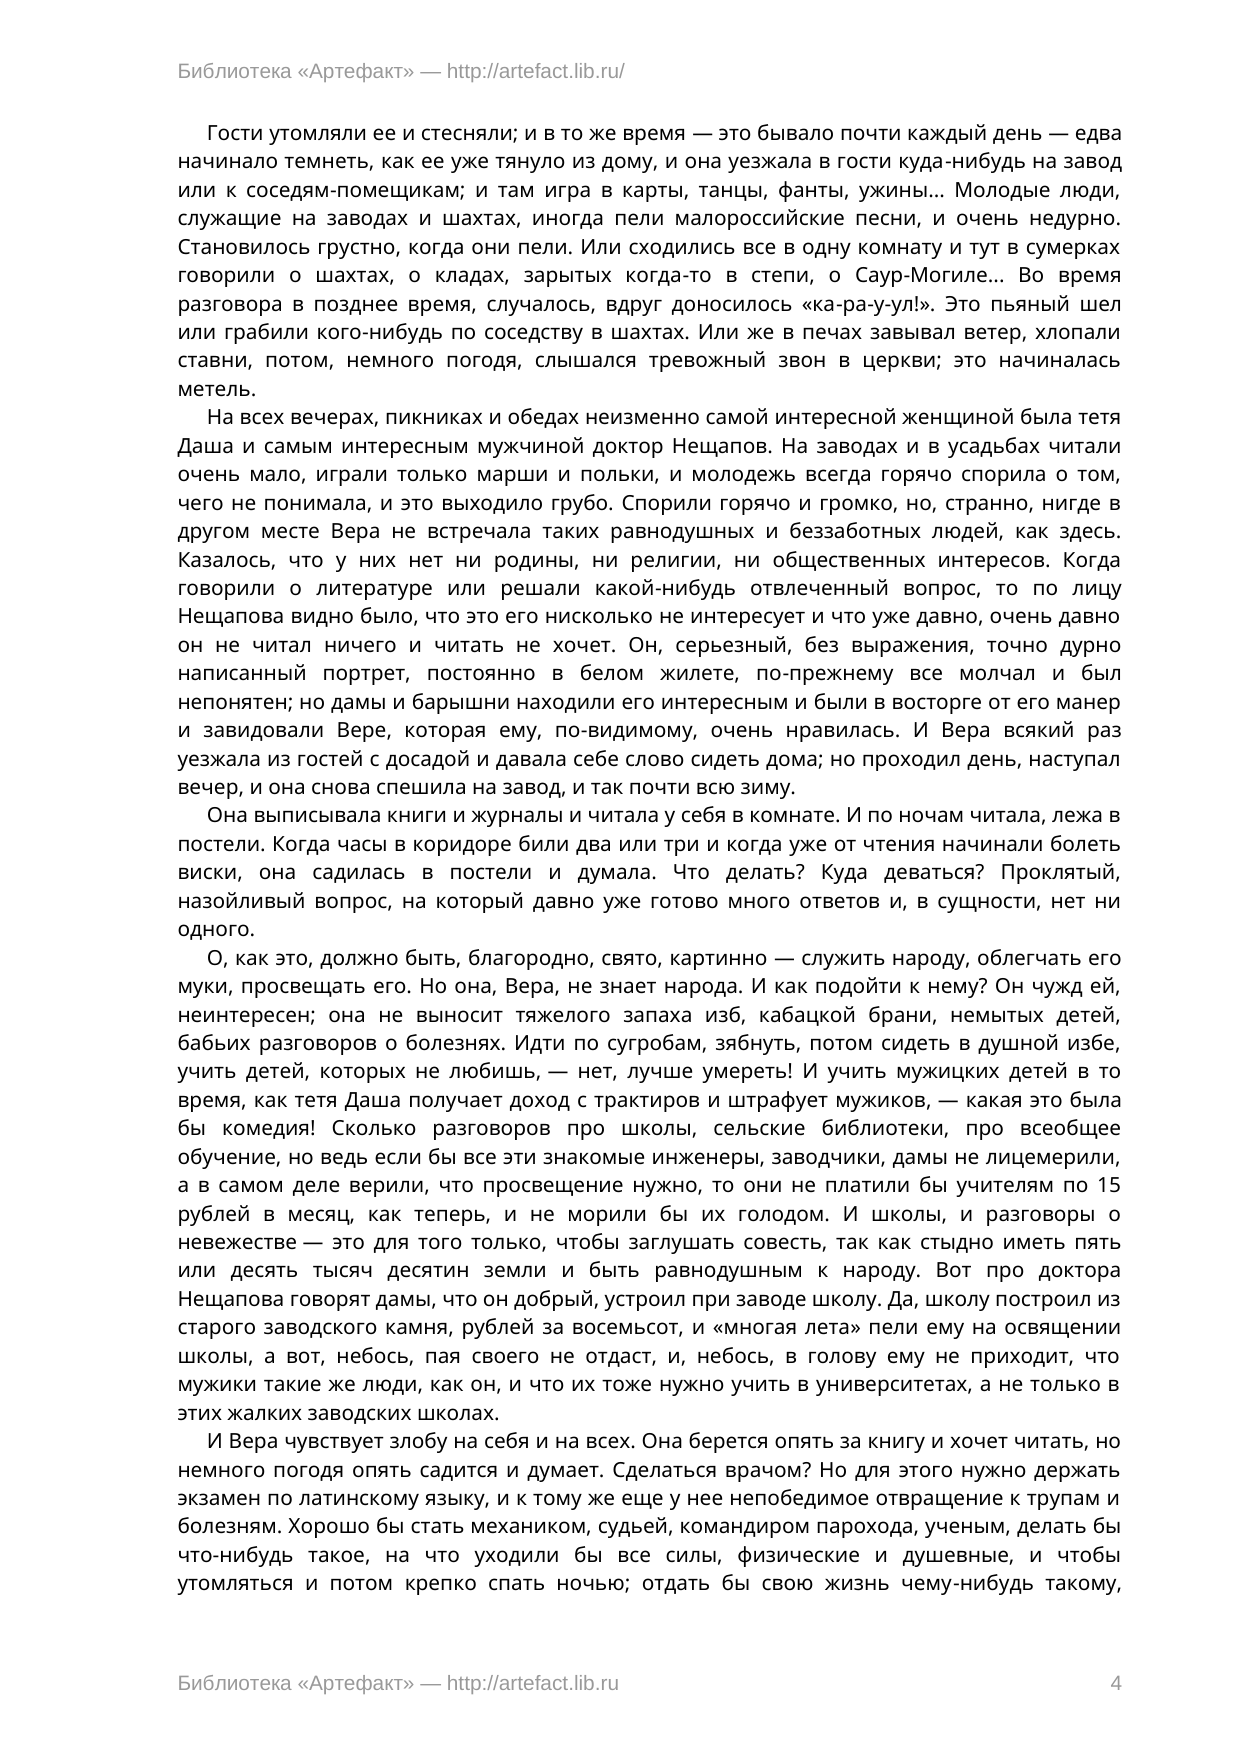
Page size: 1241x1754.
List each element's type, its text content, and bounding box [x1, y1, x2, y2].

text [177, 1426, 1122, 1597]
text О, как это, должно быть, благородно, свято, картинно — служить народу, облегчать его муки, просвещать его. Но она, Вера, не знает народа. И как подойти к нему? Он чужд ей, неинтересен; она не выносит тяжелого запаха изб, кабацкой брани, немытых детей, бабьих разговоров о болезнях. Идти по сугробам, зябнуть, потом сидеть в душной избе, учить детей, которых не любишь, — нет, лучше умереть! И учить мужицких детей в то время, как тетя Даша получает доход с трактиров и штрафует мужиков, — какая это была бы комедия! Сколько разговоров про школы, сельские библиотеки, про всеобщее обучение, но ведь если бы все эти знакомые инженеры, заводчики, дамы не лицемерили, а в самом деле верили, что просвещение нужно, то они не платили бы учителям по 15 рублей в месяц, как теперь, и не морили бы их голодом. И школы, и разговоры о невежестве — это для того только, чтобы заглушать совесть, так как стыдно иметь пять или десять тысяч десятин земли и быть равнодушным к народу. Вот про доктора Нещапова говорят дамы, что он добрый, устроил при заводе школу. Да, школу построил из старого заводского камня, рублей за восемьсот, и «многая лета» пели ему на освящении школы, а вот, небось, пая своего не отдаст, и, небось, в голову ему не приходит, что мужики такие же люди, как он, и что их тоже нужно учить в университетах, а не только в этих жалких заводских школах. [177, 943, 1122, 1426]
text Она выписывала книги и журналы и читала у себя в комнате. И по ночам читала, лежа в постели. Когда часы в коридоре били два или три и когда уже от чтения начинали болеть виски, она садилась в постели и думала. Что делать? Куда деваться? Проклятый, назойливый вопрос, на который давно уже готово много ответов и, в сущности, нет ни одного. [177, 801, 1122, 943]
text На всех вечерах, пикниках и обедах неизменно самой интересной женщиной была тетя Даша и самым интересным мужчиной доктор Нещапов. На заводах и в усадьбах читали очень мало, играли только марши и польки, и молодежь всегда горячо спорила о том, чего не понимала, и это выходило грубо. Спорили горячо и громко, но, странно, нигде в другом месте Вера не встречала таких равнодушных и беззаботных людей, как здесь. Казалось, что у них нет ни родины, ни религии, ни общественных интересов. Когда говорили о литературе или решали какой-нибудь отвлеченный вопрос, то по лицу Нещапова видно было, что это его нисколько не интересует и что уже давно, очень давно он не читал ничего и читать не хочет. Он, серьезный, без выражения, точно дурно написанный портрет, постоянно в белом жилете, по-прежнему все молчал и был непонятен; но дамы и барышни находили его интересным и были в восторге от его манер и завидовали Вере, которая ему, по-видимому, очень нравилась. И Вера всякий раз уезжала из гостей с досадой и давала себе слово сидеть дома; но проходил день, наступал вечер, и она снова спешила на завод, и так почти всю зиму. [177, 402, 1122, 801]
text Гости утомляли ее и стесняли; и в то же время — это бывало почти каждый день — едва начинало темнеть, как ее уже тянуло из дому, и она уезжала в гости куда-нибудь на завод или к соседям-помещикам; и там игра в карты, танцы, фанты, ужины... Молодые люди, служащие на заводах и шахтах, иногда пели малороссийские песни, и очень недурно. Становилось грустно, когда они пели. Или сходились все в одну комнату и тут в сумерках говорили о шахтах, о кладах, зарытых когда-то в степи, о Саур-Могиле... Во время разговора в позднее время, случалось, вдруг доносилось «ка-ра-у-ул!». Это пьяный шел или грабили кого-нибудь по соседству в шахтах. Или же в печах завывал ветер, хлопали ставни, потом, немного погодя, слышался тревожный звон в церкви; это начиналась метель. [177, 118, 1122, 402]
